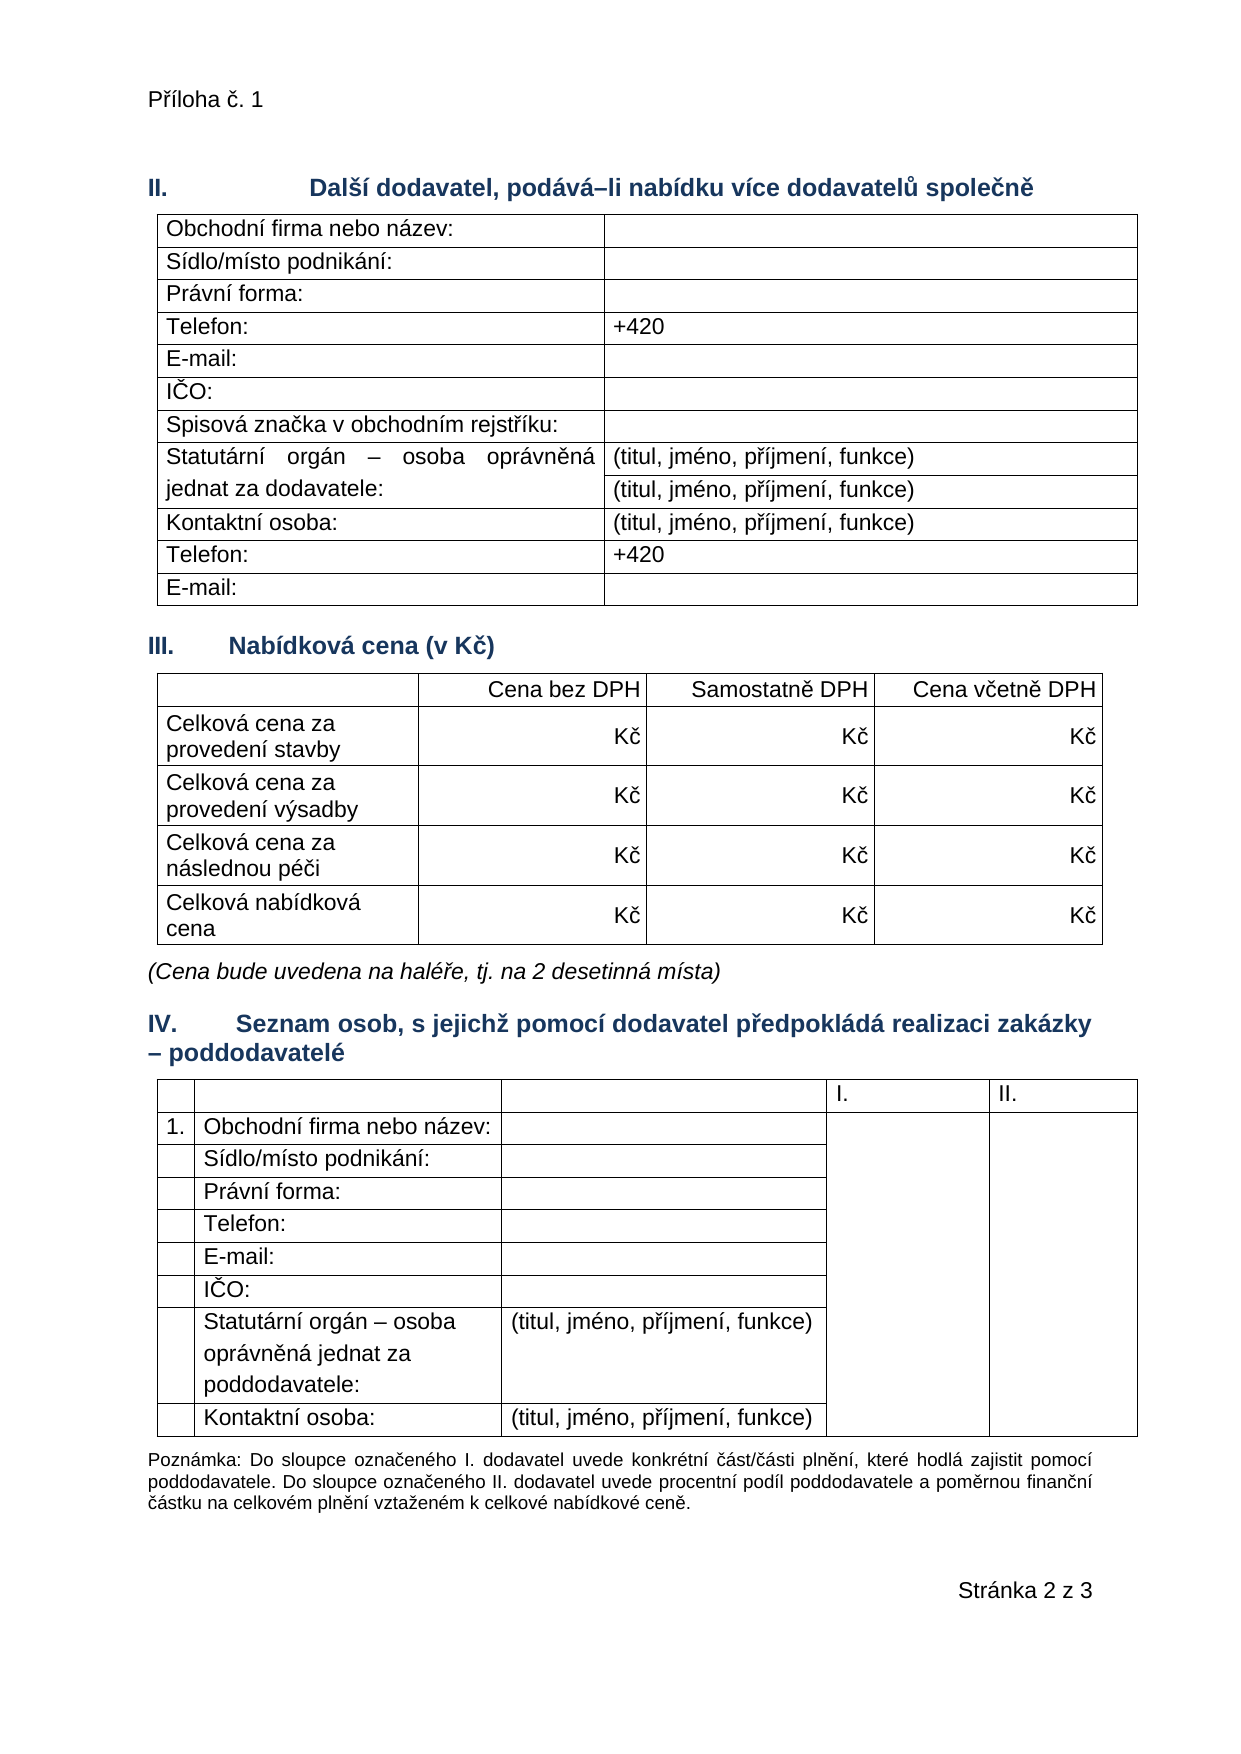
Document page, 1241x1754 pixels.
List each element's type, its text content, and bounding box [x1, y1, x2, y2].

table_cell Právní forma: [158, 280, 604, 312]
subtitle Nabídková cena (v Kč) [148, 631, 1093, 660]
table_cell Statutární orgán – osoba oprávněná jednat za dodavatele: [158, 443, 604, 507]
table_cell (titul, jméno, příjmení, funkce) [605, 509, 1137, 540]
table_cell (titul, jméno, příjmení, funkce) [502, 1308, 826, 1403]
table_cell [158, 1178, 194, 1209]
table_cell +420 [605, 541, 1137, 573]
table_cell Celková nabídková cena [158, 886, 418, 944]
table_cell [827, 1113, 989, 1436]
table_cell 1. [158, 1113, 194, 1144]
table_cell Statutární orgán – osoba oprávněná jednat za poddodavatele: [195, 1308, 501, 1403]
table_cell (titul, jméno, příjmení, funkce) [605, 476, 1137, 507]
table_header Cena bez DPH [419, 674, 646, 706]
table_cell IČO: [195, 1276, 501, 1307]
table_cell [502, 1243, 826, 1274]
table_cell Kontaktní osoba: [195, 1404, 501, 1436]
table_cell Telefon: [158, 313, 604, 344]
table_header Obchodní firma nebo název: [158, 215, 604, 247]
table_cell (titul, jméno, příjmení, funkce) [605, 443, 1137, 475]
table_cell [605, 280, 1137, 312]
table_cell E-mail: [158, 345, 604, 377]
table_cell Právní forma: [195, 1178, 501, 1209]
table_header Cena včetně DPH [875, 674, 1102, 706]
table_cell [605, 378, 1137, 409]
table_cell [605, 345, 1137, 377]
table_cell [605, 574, 1137, 605]
table_cell Obchodní firma nebo název: [195, 1113, 501, 1144]
table_cell Celková cena za následnou péči [158, 826, 418, 884]
table_cell Sídlo/místo podnikání: [195, 1145, 501, 1177]
table_cell Kč [419, 766, 646, 825]
subtitle (Cena bude uvedena na haléře, tj. na 2 desetinná místa) [148, 958, 1093, 984]
table_cell Kč [647, 707, 874, 765]
table_cell [502, 1145, 826, 1177]
table_cell Kč [647, 826, 874, 884]
table_cell (titul, jméno, příjmení, funkce) [502, 1404, 826, 1436]
table_cell [502, 1178, 826, 1209]
table_cell [158, 1145, 194, 1177]
table_cell E-mail: [195, 1243, 501, 1274]
subtitle Další dodavatel, podává–li nabídku více dodavatelů společně [148, 173, 1093, 201]
table_cell [158, 1276, 194, 1307]
table_cell Kč [647, 766, 874, 825]
table_header I. [827, 1080, 989, 1112]
table_cell +420 [605, 313, 1137, 344]
table_cell [158, 1308, 194, 1403]
table_cell Kč [419, 826, 646, 884]
table_cell Kč [647, 886, 874, 944]
text Poznámka: Do sloupce označeného I. dodavatel uvede konkrétní část/části plnění, které hodlá zajistit pomocí poddodavatele. Do sloupce označeného II. dodavatel uvede procentní podíl poddodavatele a poměrnou finanční částku na celkovém plnění vztaženém k celkové nabídkové ceně. [148, 1449, 1093, 1514]
table_cell Kontaktní osoba: [158, 509, 604, 540]
table_cell Kč [875, 766, 1102, 825]
table_cell [158, 1210, 194, 1242]
table_header [195, 1080, 501, 1112]
table_cell Telefon: [195, 1210, 501, 1242]
table_cell [502, 1276, 826, 1307]
table_header II. [990, 1080, 1137, 1112]
table_cell Kč [419, 886, 646, 944]
table_cell Kč [875, 886, 1102, 944]
table_cell [158, 1243, 194, 1274]
table_cell Spisová značka v obchodním rejstříku: [158, 411, 604, 442]
table_header Samostatně DPH [647, 674, 874, 706]
table_cell [605, 411, 1137, 442]
table_header [502, 1080, 826, 1112]
table_cell [502, 1210, 826, 1242]
table_cell [502, 1113, 826, 1144]
table_header [158, 1080, 194, 1112]
table_cell IČO: [158, 378, 604, 409]
table_cell Celková cena za provedení výsadby [158, 766, 418, 825]
table_cell [990, 1113, 1137, 1436]
subtitle Seznam osob, s jejichž pomocí dodavatel předpokládá realizaci zakázky – poddodavatelé [148, 1009, 1093, 1066]
table_header [605, 215, 1137, 247]
table_cell Telefon: [158, 541, 604, 573]
table_cell Kč [419, 707, 646, 765]
table_cell [158, 1404, 194, 1436]
table_cell [605, 248, 1137, 279]
table_cell Sídlo/místo podnikání: [158, 248, 604, 279]
table_header [158, 674, 418, 706]
table_cell E-mail: [158, 574, 604, 605]
table_cell Kč [875, 707, 1102, 765]
table_cell Celková cena za provedení stavby [158, 707, 418, 765]
table_cell Kč [875, 826, 1102, 884]
